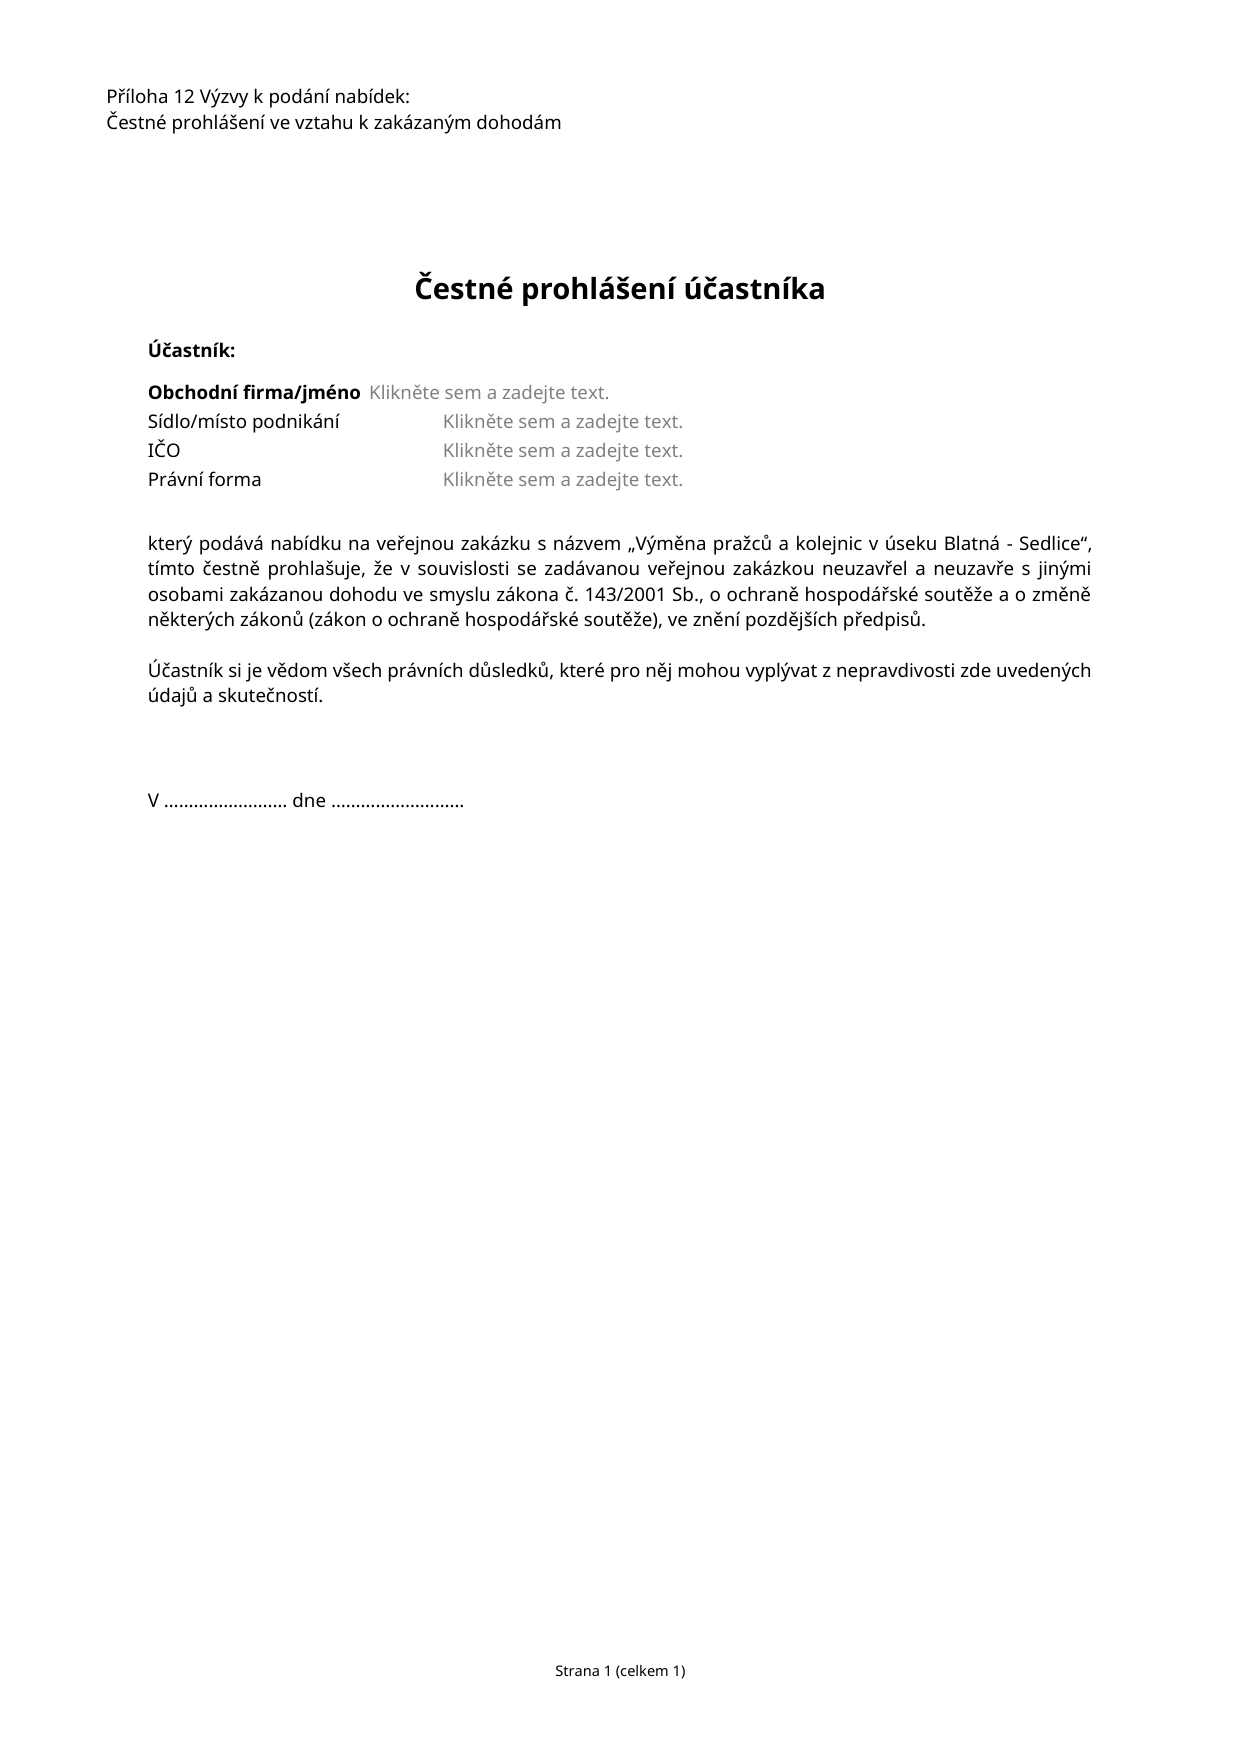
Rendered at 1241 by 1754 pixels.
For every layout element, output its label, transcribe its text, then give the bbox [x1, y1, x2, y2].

text Účastník: [148, 333, 1093, 364]
text Sídlo/místo podnikání [148, 405, 1093, 434]
text Účastník si je vědom všech právních důsledků, které pro něj mohou vyplývat z nepravdivosti zde uvedených údajů a skutečností. [148, 657, 1093, 708]
text IČO [148, 434, 1093, 463]
text Obchodní firma/jméno [148, 376, 1093, 405]
text který podává nabídku na veřejnou zakázku s názvem „Výměna pražců a kolejnic v úseku Blatná - Sedlice“, tímto čestně prohlašuje, že v souvislosti se zadávanou veřejnou zakázkou neuzavřel a neuzavře s jinými osobami zakázanou dohodu ve smyslu zákona č. 143/2001 Sb., o ochraně hospodářské soutěže a o změně některých zákonů (zákon o ochraně hospodářské soutěže), ve znění pozdějších předpisů. [148, 530, 1093, 632]
title Čestné prohlášení účastníka [148, 268, 1093, 308]
text V ………………….… dne ……………………… [148, 784, 1092, 813]
text Právní forma [148, 463, 1093, 492]
